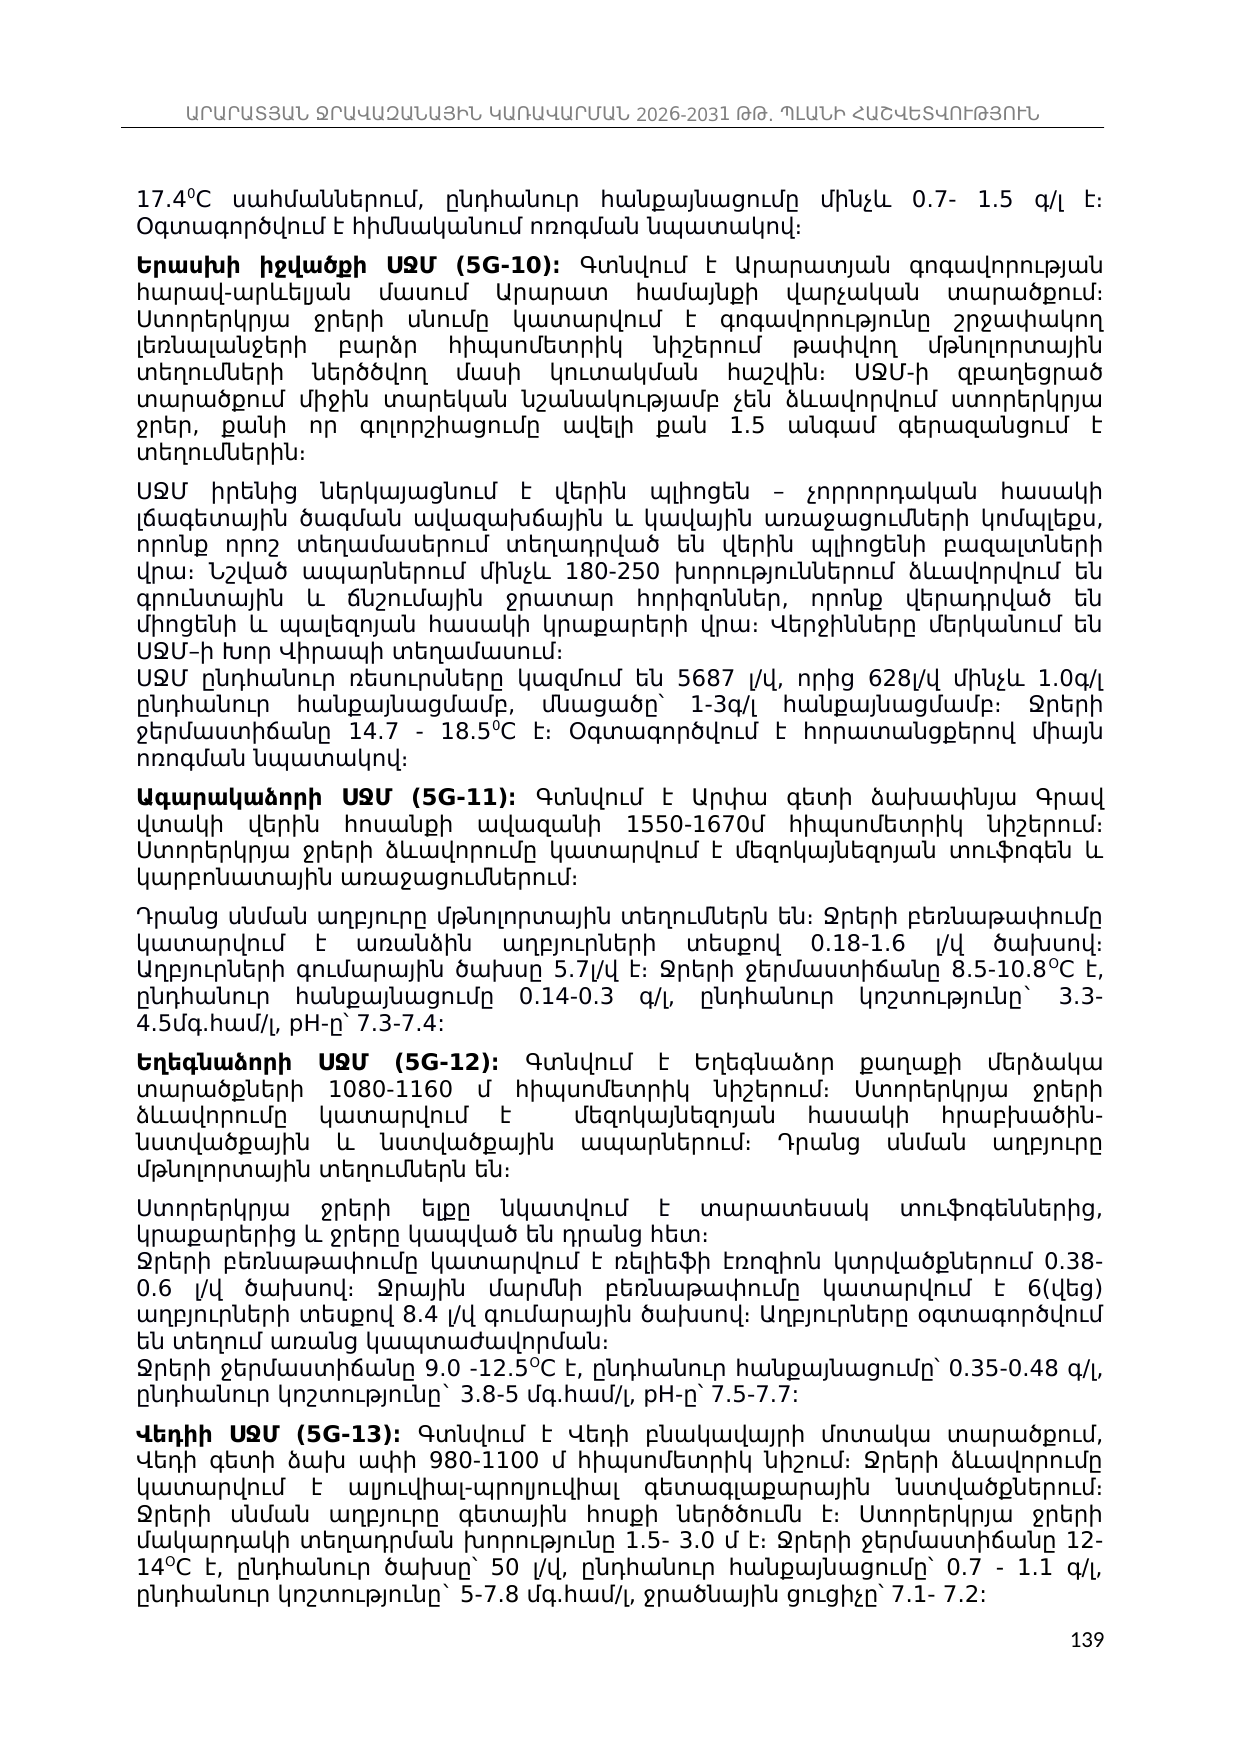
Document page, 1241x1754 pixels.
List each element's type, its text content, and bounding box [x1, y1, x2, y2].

text Եղեգնաձորի ՍՋՄ (5G-12)։ Գտնվում է Եղեգնաձոր քաղաքի մերձակա տարածքների 1080-1160 մ հիպսոմետրիկ նիշերում։ Ստորերկրյա ջրերի ձևավորումը կատարվում է մեզոկայնեզոյան հասակի հրաբխածին-նստվածքային և նստվածքային ապարներում։ Դրանց սնման աղբյուրը մթնոլորտային տեղումներն են։ [136, 1049, 1104, 1182]
list Դրանց սնման աղբյուրը մթնոլորտային տեղումներն են։ Ջրերի բեռնաթափումը կատարվում է առանձին աղբյուրների տեսքով 0.18-1.6 լ/վ ծախսով։ Աղբյուրների գումարային ծախսը 5.7լ/վ է։ Ջրերի ջերմաստիճանը 8.5-10.8OC է, ընդհանուր հանքայնացումը 0.14-0.3 գ/լ, ընդհանուր կոշտությունը` 3.3-4.5մգ.համ/լ, pH-ը՝ 7.3-7.4: [136, 903, 1104, 1037]
text Վեդիի ՍՋՄ (5G-13)։ Գտնվում է Վեդի բնակավայրի մոտակա տարածքում, Վեդի գետի ձախ ափի 980-1100 մ հիպսոմետրիկ նիշում։ Ջրերի ձևավորումը կատարվում է ալյուվիալ-պրոլյուվիալ գետագլաքարային նստվածքներում։ Ջրերի սնման աղբյուրը գետային հոսքի ներծծումն է։ Ստորերկրյա ջրերի մակարդակի տեղադրման խորությունը 1.5- 3.0 մ է։ Ջրերի ջերմաստիճանը 12-14OC է, ընդհանուր ծախսը՝ 50 լ/վ, ընդհանուր հանքայնացումը՝ 0.7 - 1.1 գ/լ, ընդհանուր կոշտությունը` 5-7.8 մգ.համ/լ, ջրածնային ցուցիչը՝ 7.1- 7.2: [136, 1421, 1104, 1607]
list ՍՋՄ ընդհանուր ռեսուրսները կազմում են 5687 լ/վ, որից 628լ/վ մինչև 1.0գ/լ ընդհանուր հանքայնացմամբ, մնացածը՝ 1-3գ/լ հանքայնացմամբ։ Ջրերի ջերմաստիճանը 14.7 - 18.50C է։ Օգտագործվում է հորատանցքերով միայն ոռոգման նպատակով։ [136, 665, 1104, 772]
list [136, 187, 1104, 240]
text Երասխի իջվածքի ՍՋՄ (5G-10)։ Գտնվում է Արարատյան գոգավորության հարավ-արևելյան մասում Արարատ համայնքի վարչական տարածքում։ Ստորերկրյա ջրերի սնումը կատարվում է գոգավորությունը շրջափակող լեռնալանջերի բարձր հիպսոմետրիկ նիշերում թափվող մթնոլորտային տեղումների ներծծվող մասի կուտակման հաշվին։ ՍՋՄ-ի զբաղեցրած տարածքում միջին տարեկան նշանակությամբ չեն ձևավորվում ստորերկրյա ջրեր, քանի որ գոլորշիացումը ավելի քան 1.5 անգամ գերազանցում է տեղումներին։ [136, 252, 1104, 466]
list Ջրերի բեռնաթափումը կատարվում է ռելիեֆի էռոզիոն կտրվածքներում 0.38-0.6 լ/վ ծախսով։ Ջրային մարմնի բեռնաթափումը կատարվում է 6(վեց) աղբյուրների տեսքով 8.4 լ/վ գումարային ծախսով։ Աղբյուրները օգտագործվում են տեղում առանց կապտաժավորման։ [136, 1248, 1104, 1355]
list ՍՋՄ իրենից ներկայացնում է վերին պլիոցեն – չորրորդական հասակի լճագետային ծագման ավազախճային և կավային առաջացումների կոմպլեքս, որոնք որոշ տեղամասերում տեղադրված են վերին պլիոցենի բազալտների վրա։ Նշված ապարներում մինչև 180-250 խորություններում ձևավորվում են գրունտային և ճնշումային ջրատար հորիզոններ, որոնք վերադրված են միոցենի և պալեզոյան հասակի կրաքարերի վրա։ Վերջինները մերկանում են ՍՋՄ–ի Խոր Վիրապի տեղամասում։ [136, 478, 1104, 665]
list Ստորերկրյա ջրերի ելքը նկատվում է տարատեսակ տուֆոգեններից, կրաքարերից և ջրերը կապված են դրանց հետ։ [136, 1195, 1104, 1248]
text Ագարակաձորի ՍՋՄ (5G-11)։ Գտնվում է Արփա գետի ձախափնյա Գրավ վտակի վերին հոսանքի ավազանի 1550-1670մ հիպսոմետրիկ նիշերում։ Ստորերկրյա ջրերի ձևավորումը կատարվում է մեզոկայնեզոյան տուֆոգեն և կարբոնատային առաջացումներում։ [136, 784, 1104, 891]
list Ջրերի ջերմաստիճանը 9.0 -12.5OC է, ընդհանուր հանքայնացումը՝ 0.35-0.48 գ/լ, ընդհանուր կոշտությունը` 3.8-5 մգ.համ/լ, pH-ը՝ 7.5-7.7: [136, 1355, 1104, 1408]
